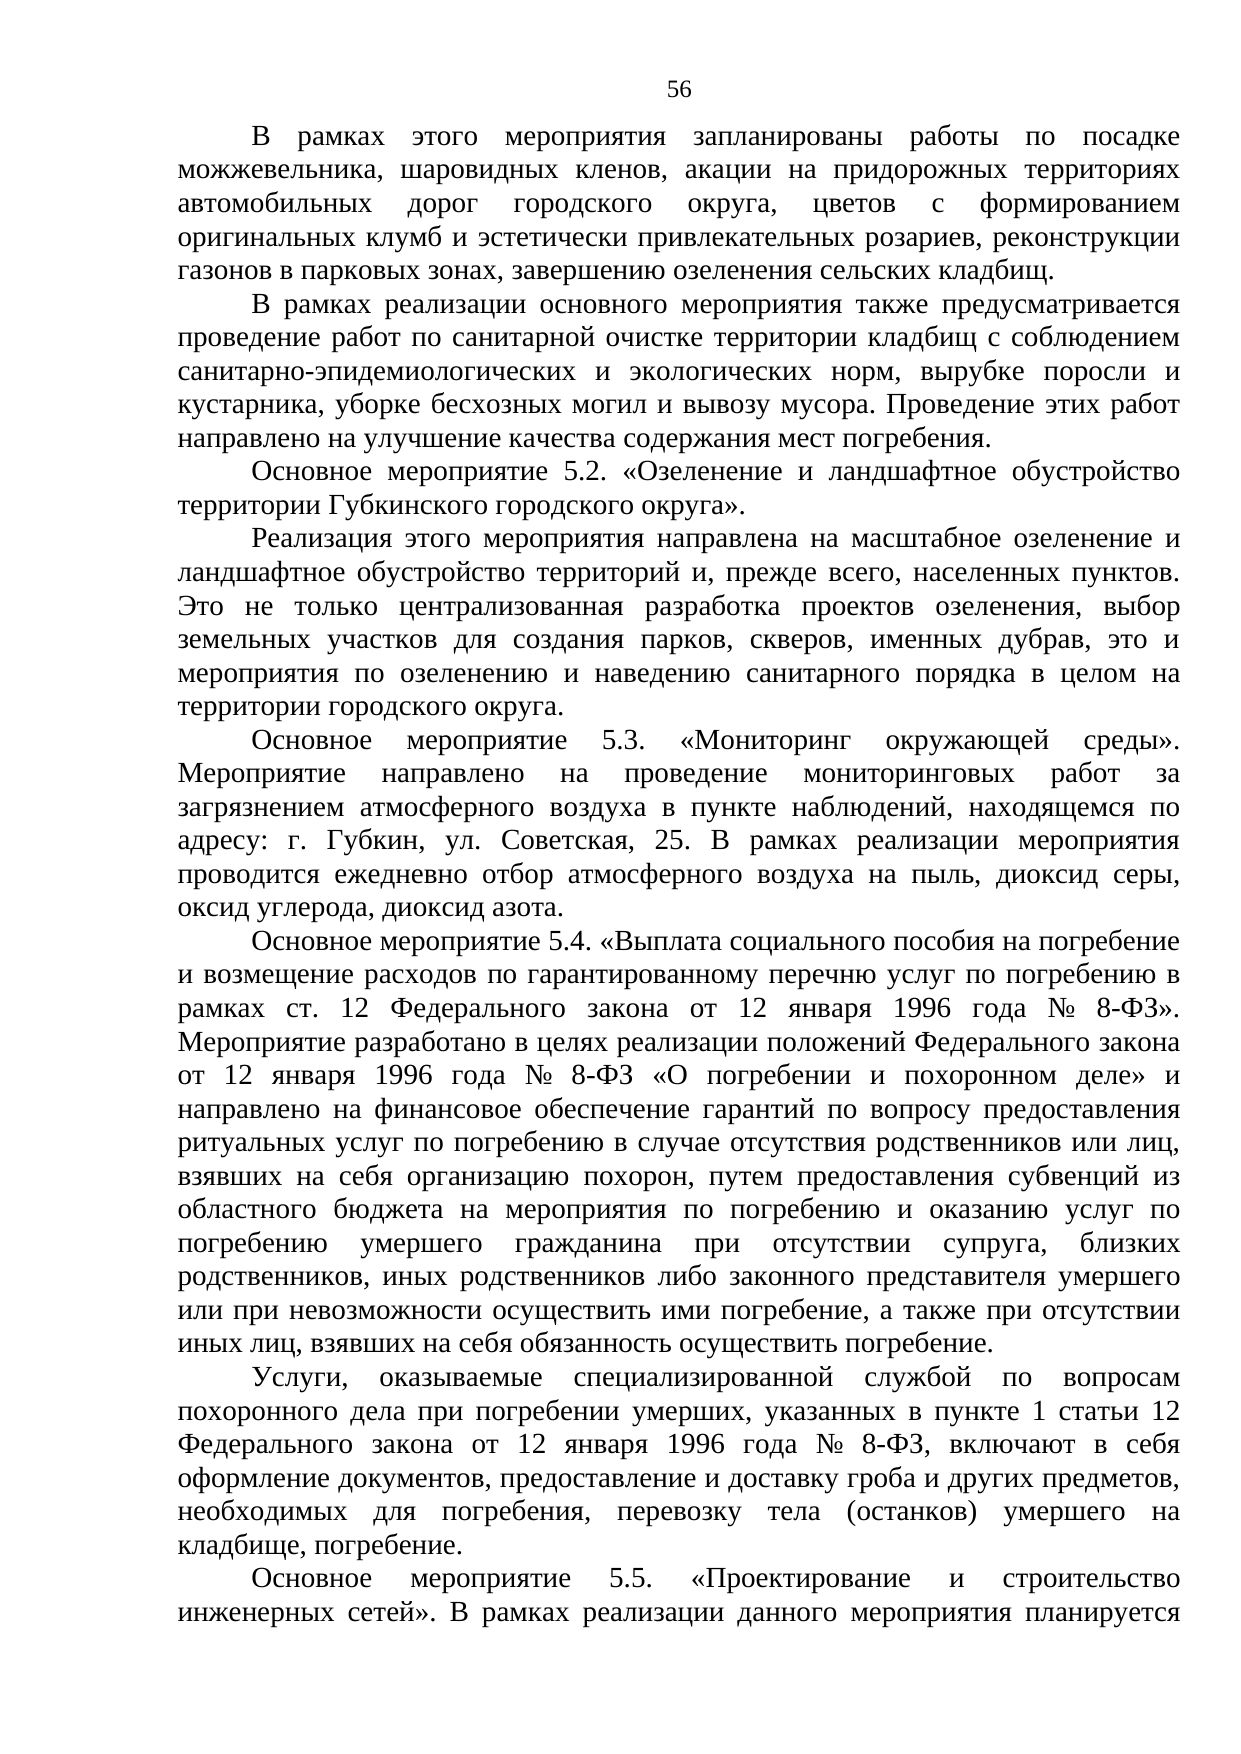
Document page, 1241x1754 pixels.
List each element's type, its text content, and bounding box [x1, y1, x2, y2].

text В рамках этого мероприятия запланированы работы по посадке можжевельника, шаровидных кленов, акации на придорожных территориях автомобильных дорог городского округа, цветов с формированием оригинальных клумб и эстетически привлекательных розариев, реконструкции газонов в парковых зонах, завершению озеленения сельских кладбищ. [177, 118, 1181, 286]
text Основное мероприятие 5.3. «Мониторинг окружающей среды». Мероприятие направлено на проведение мониторинговых работ за загрязнением атмосферного воздуха в пункте наблюдений, находящемся по адресу: г. Губкин, ул. Советская, 25. В рамках реализации мероприятия проводится ежедневно отбор атмосферного воздуха на пыль, диоксид серы, оксид углерода, диоксид азота. [177, 722, 1181, 923]
text Основное мероприятие 5.2. «Озеленение и ландшафтное обустройство территории Губкинского городского округа». [177, 453, 1181, 521]
text Услуги, оказываемые специализированной службой по вопросам похоронного дела при погребении умерших, указанных в пункте 1 статьи 12 Федерального закона от 12 января 1996 года № 8-ФЗ, включают в себя оформление документов, предоставление и доставку гроба и других предметов, необходимых для погребения, перевозку тела (останков) умершего на кладбище, погребение. [177, 1359, 1181, 1560]
text Реализация этого мероприятия направлена на масштабное озеленение и ландшафтное обустройство территорий и, прежде всего, населенных пунктов. Это не только централизованная разработка проектов озеленения, выбор земельных участков для создания парков, скверов, именных дубрав, это и мероприятия по озеленению и наведению санитарного порядка в целом на территории городского округа. [177, 521, 1181, 722]
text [177, 1560, 1181, 1627]
text В рамках реализации основного мероприятия также предусматривается проведение работ по санитарной очистке территории кладбищ с соблюдением санитарно-эпидемиологических и экологических норм, вырубке поросли и кустарника, уборке бесхозных могил и вывозу мусора. Проведение этих работ направлено на улучшение качества содержания мест погребения. [177, 286, 1181, 453]
text Основное мероприятие 5.4. «Выплата социального пособия на погребение и возмещение расходов по гарантированному перечню услуг по погребению в рамках ст. 12 Федерального закона от 12 января 1996 года № 8-ФЗ». Мероприятие разработано в целях реализации положений Федерального закона от 12 января 1996 года № 8-ФЗ «О погребении и похоронном деле» и направлено на финансовое обеспечение гарантий по вопросу предоставления ритуальных услуг по погребению в случае отсутствия родственников или лиц, взявших на себя организацию похорон, путем предоставления субвенций из областного бюджета на мероприятия по погребению и оказанию услуг по погребению умершего гражданина при отсутствии супруга, близких родственников, иных родственников либо законного представителя умершего или при невозможности осуществить ими погребение, а также при отсутствии иных лиц, взявших на себя обязанность осуществить погребение. [177, 923, 1181, 1359]
